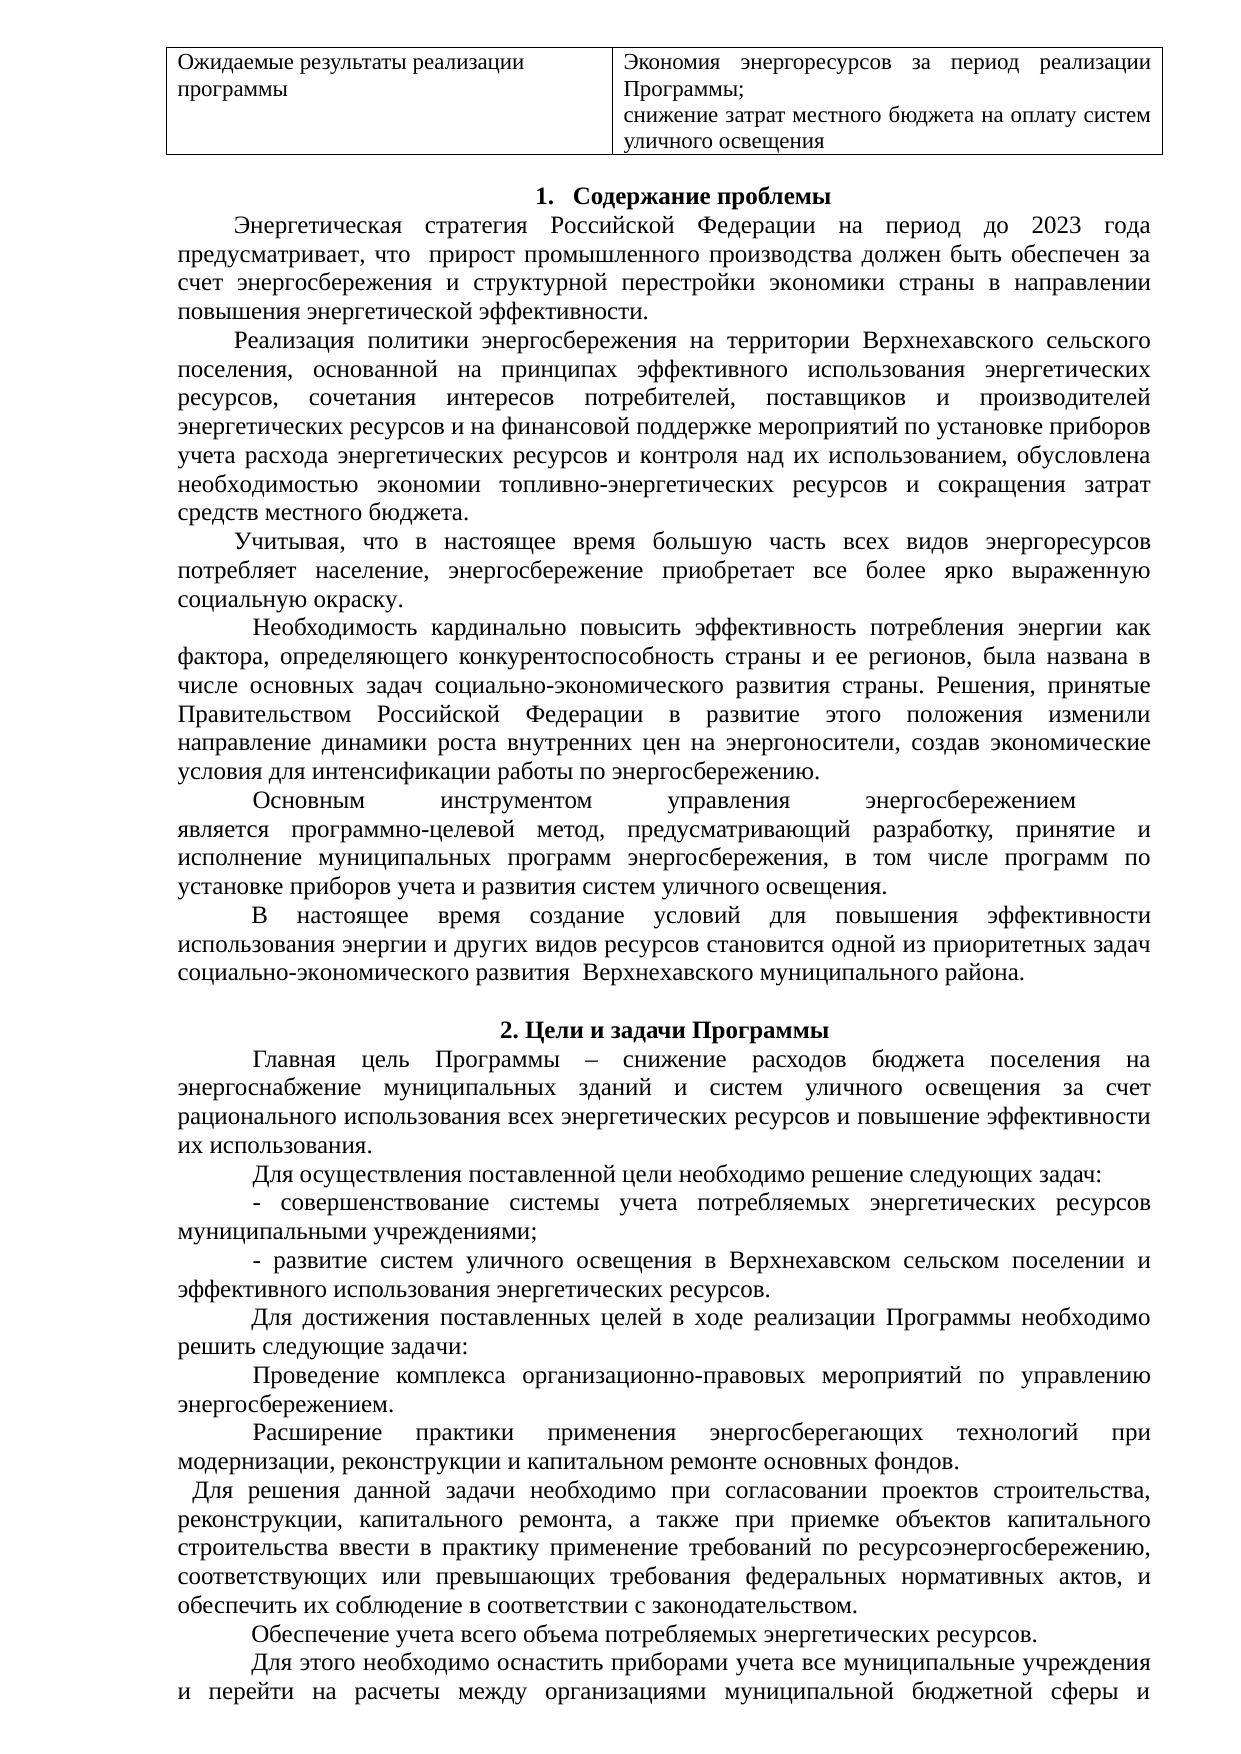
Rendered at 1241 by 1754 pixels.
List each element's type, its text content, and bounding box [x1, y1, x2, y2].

text Реализация политики энергосбережения на территории Верхнехавского сельского поселения, основанной на принципах эффективного использования энергетических ресурсов, сочетания интересов потребителей, поставщиков и производителей энергетических ресурсов и на финансовой поддержке мероприятий по установке приборов учета расхода энергетических ресурсов и контроля над их использованием, обусловлена необходимостью экономии топливно-энергетических ресурсов и сокращения затрат средств местного бюджета. [177, 325, 1152, 526]
text 2. Цели и задачи Программы [177, 1015, 1152, 1044]
text В настоящее время создание условий для повышения эффективности использования энергии и других видов ресурсов становится одной из приоритетных задач социально-экономического развития Верхнехавского муниципального района. [177, 900, 1152, 986]
list Содержание проблемы [215, 181, 1152, 210]
text Для решения данной задачи необходимо при согласовании проектов строительства, реконструкции, капитального ремонта, а также при приемке объектов капитального строительства ввести в практику применение требований по ресурсоэнергосбережению, соответствующих или превышающих требования федеральных нормативных актов, и обеспечить их соблюдение в соответствии с законодательством. [177, 1475, 1152, 1619]
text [177, 1647, 1152, 1705]
text - совершенствование системы учета потребляемых энергетических ресурсов муниципальными учреждениями; [177, 1187, 1152, 1245]
text Для осуществления поставленной цели необходимо решение следующих задач: [177, 1159, 1152, 1187]
text Обеспечение учета всего объема потребляемых энергетических ресурсов. [177, 1619, 1152, 1647]
table_cell Экономия энергоресурсов за период реализации Программы; снижение затрат местного бюджета на оплату систем уличного освещения [613, 48, 1162, 154]
table_cell Ожидаемые результаты реализации программы [167, 48, 612, 154]
text Необходимость кардинально повысить эффективность потребления энергии как фактора, определяющего конкурентоспособность страны и ее регионов, была названа в числе основных задач социально-экономического развития страны. Решения, принятые Правительством Российской Федерации в развитие этого положения изменили направление динамики роста внутренних цен на энергоносители, создав экономические условия для интенсификации работы по энергосбережению. [177, 612, 1152, 785]
text Главная цель Программы – снижение расходов бюджета поселения на энергоснабжение муниципальных зданий и систем уличного освещения за счет рационального использования всех энергетических ресурсов и повышение эффективности их использования. [177, 1044, 1152, 1159]
text Расширение практики применения энергосберегающих технологий при модернизации, реконструкции и капитальном ремонте основных фондов. [177, 1417, 1152, 1475]
text Учитывая, что в настоящее время большую часть всех видов энергоресурсов потребляет население, энергосбережение приобретает все более ярко выраженную социальную окраску. [177, 526, 1152, 612]
text Для достижения поставленных целей в ходе реализации Программы необходимо решить следующие задачи: [177, 1302, 1152, 1360]
text Проведение комплекса организационно-правовых мероприятий по управлению энергосбережением. [177, 1360, 1152, 1417]
text - развитие систем уличного освещения в Верхнехавском сельском поселении и эффективного использования энергетических ресурсов. [177, 1245, 1152, 1302]
text Основным инструментом управления энергосбережением является программно-целевой метод, предусматривающий разработку, принятие и исполнение муниципальных программ энергосбережения, в том числе программ по установке приборов учета и развития систем уличного освещения. [177, 785, 1152, 900]
text Энергетическая стратегия Российской Федерации на период до 2023 года предусматривает, что прирост промышленного производства должен быть обеспечен за счет энергосбережения и структурной перестройки экономики страны в направлении повышения энергетической эффективности. [177, 210, 1152, 325]
